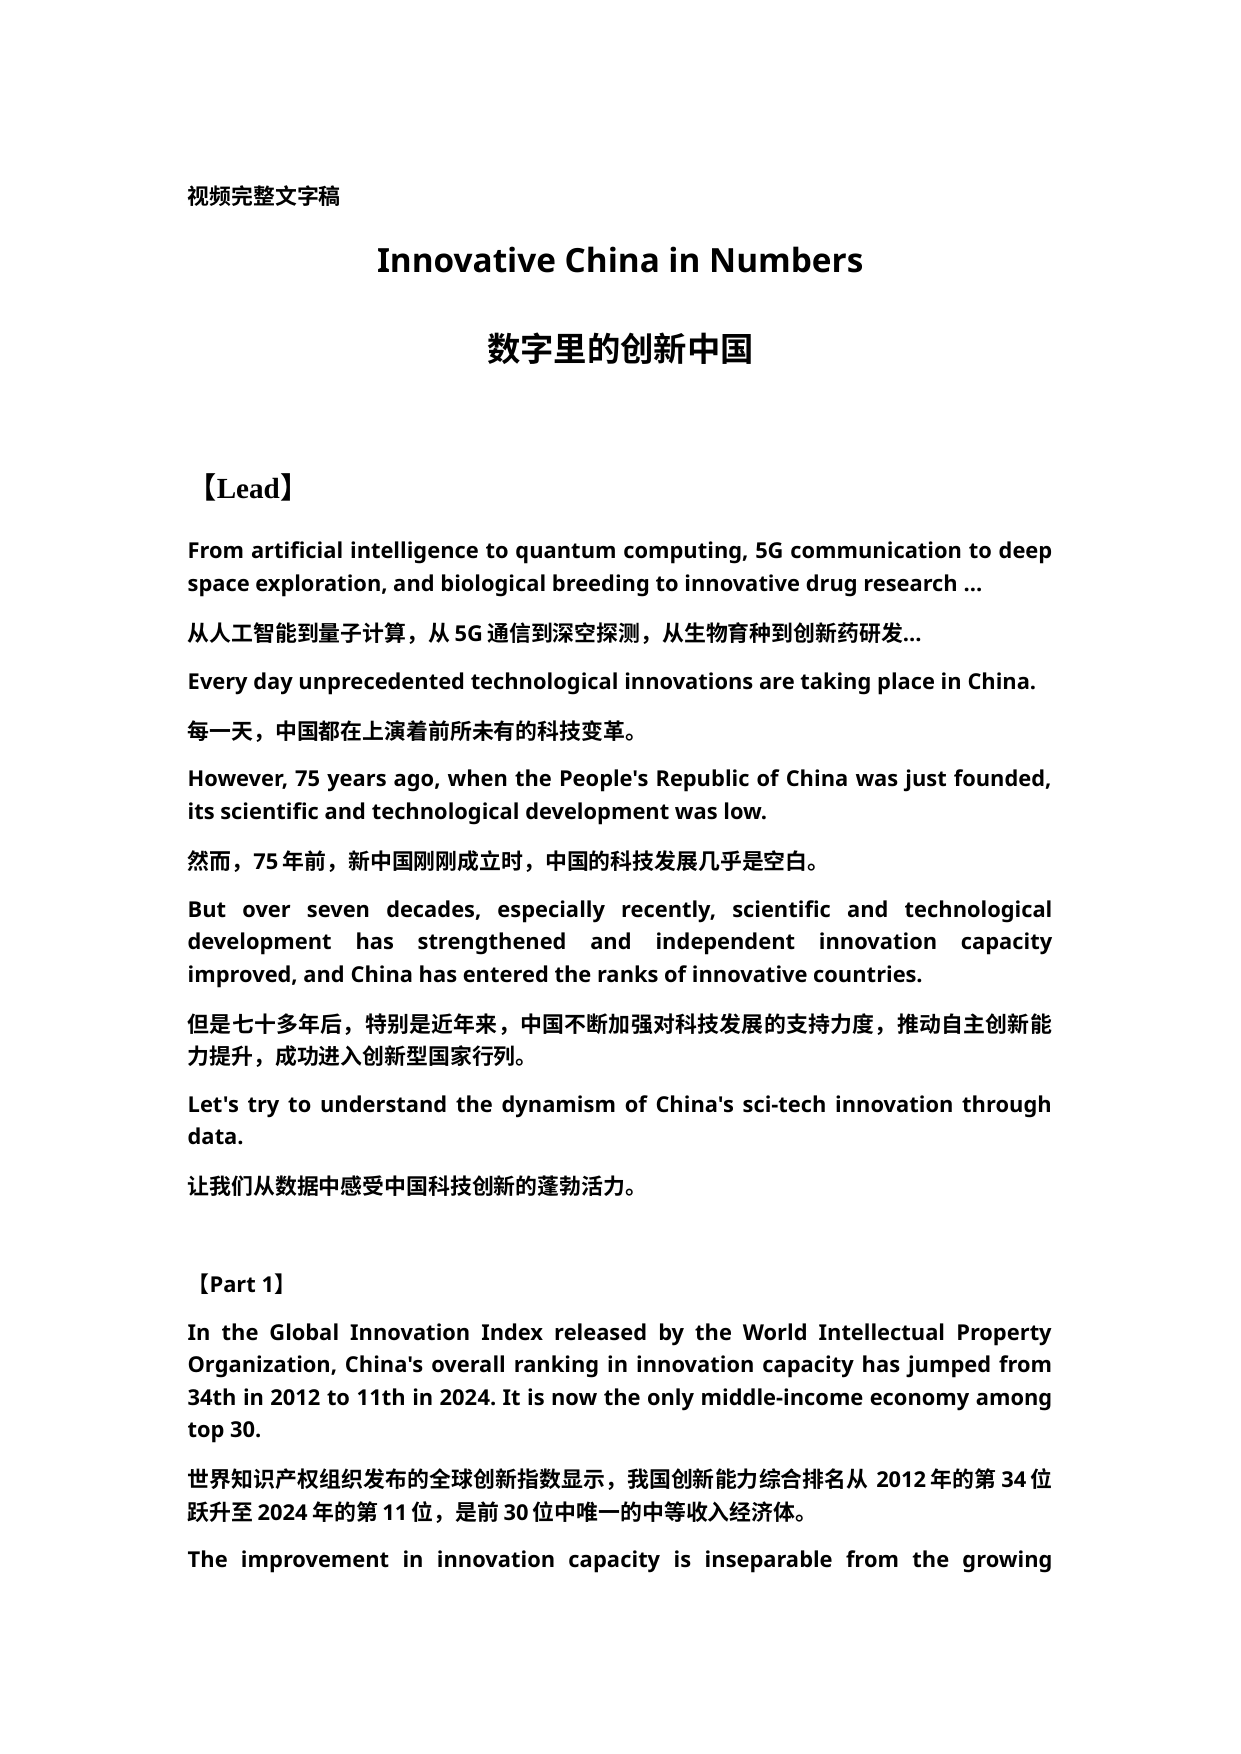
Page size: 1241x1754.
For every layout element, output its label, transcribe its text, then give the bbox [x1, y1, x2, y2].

text 让我们从数据中感受中国科技创新的蓬勃活力。 [187, 1169, 1053, 1201]
text 然而，75年前，新中国刚刚成立时，中国的科技发展几乎是空白。 [187, 843, 1053, 876]
text 视频完整文字稿 [187, 178, 1053, 211]
text But over seven decades, especially recently, scientific and technological development has strengthened and independent innovation capacity improved, and China has entered the ranks of innovative countries. [187, 892, 1053, 990]
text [187, 1543, 1053, 1576]
text 数字里的创新中国 [187, 315, 1053, 380]
text 从人工智能到量子计算，从5G通信到深空探测，从生物育种到创新药研发... [187, 616, 1053, 648]
text Let's try to understand the dynamism of China's sci-tech innovation through data. [187, 1087, 1053, 1152]
text 但是七十多年后，特别是近年来，中国不断加强对科技发展的支持力度，推动自主创新能力提升，成功进入创新型国家行列。 [187, 1006, 1053, 1071]
list 世界知识产权组织发布的全球创新指数显示，我国创新能力综合排名从2012年的第34位跃升至2024年的第11位，是前30位中唯一的中等收入经济体。 [187, 1462, 1053, 1527]
text Every day unprecedented technological innovations are taking place in China. [187, 664, 1053, 697]
text 每一天，中国都在上演着前所未有的科技变革。 [187, 713, 1053, 746]
text Innovative China in Numbers [187, 227, 1053, 292]
text From artificial intelligence to quantum computing, 5G communication to deep space exploration, and biological breeding to innovative drug research ... [187, 534, 1053, 599]
text However, 75 years ago, when the People's Republic of China was just founded, its scientific and technological development was low. [187, 762, 1053, 827]
text In the Global Innovation Index released by the World Intellectual Property Organization, China's overall ranking in innovation capacity has jumped from 34th in 2012 to 11th in 2024. It is now the only middle-income economy among top 30. [187, 1315, 1053, 1445]
text 【Lead】 [187, 453, 1053, 518]
text 【Part 1】 [187, 1267, 1053, 1299]
